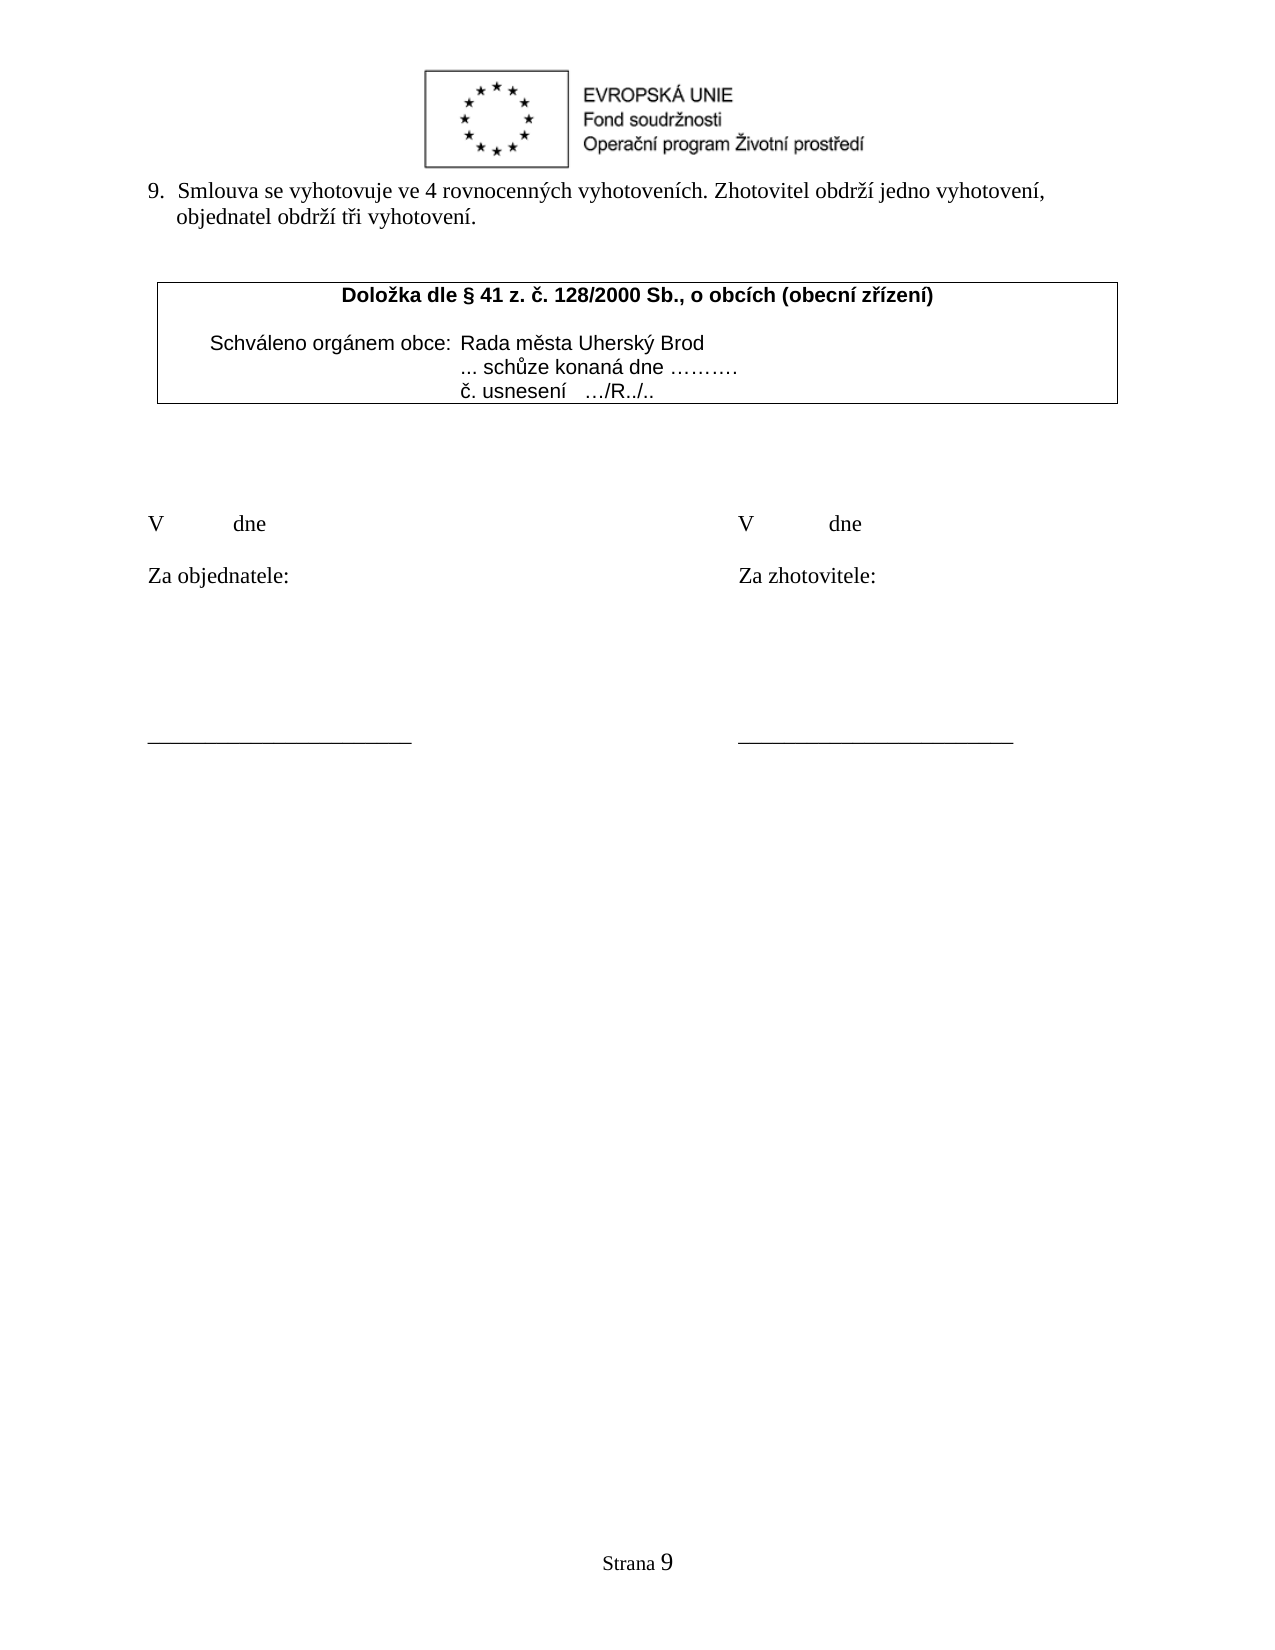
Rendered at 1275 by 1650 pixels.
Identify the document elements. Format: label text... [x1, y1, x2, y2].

picture [415, 59, 877, 177]
list Smlouva se vyhotovuje ve 4 rovnocenných vyhotoveních. Zhotovitel obdrží jedno vyhotovení, [148, 177, 1137, 203]
table_cell ... schůze konaná dne ………. č. usnesení …/R../.. [158, 355, 1117, 403]
text objednatel obdrží tři vyhotovení. [148, 203, 1137, 229]
text _______________________ ________________________ [148, 720, 1137, 747]
text Za objednatele: Za zhotovitele: [148, 562, 1137, 589]
table_cell Schváleno orgánem obce: Rada města Uherský Brod [158, 331, 1117, 355]
table_header Doložka dle § 41 z. č. 128/2000 Sb., o obcích (obecní zřízení) [158, 283, 1117, 331]
text V dne V dne [148, 509, 1137, 536]
